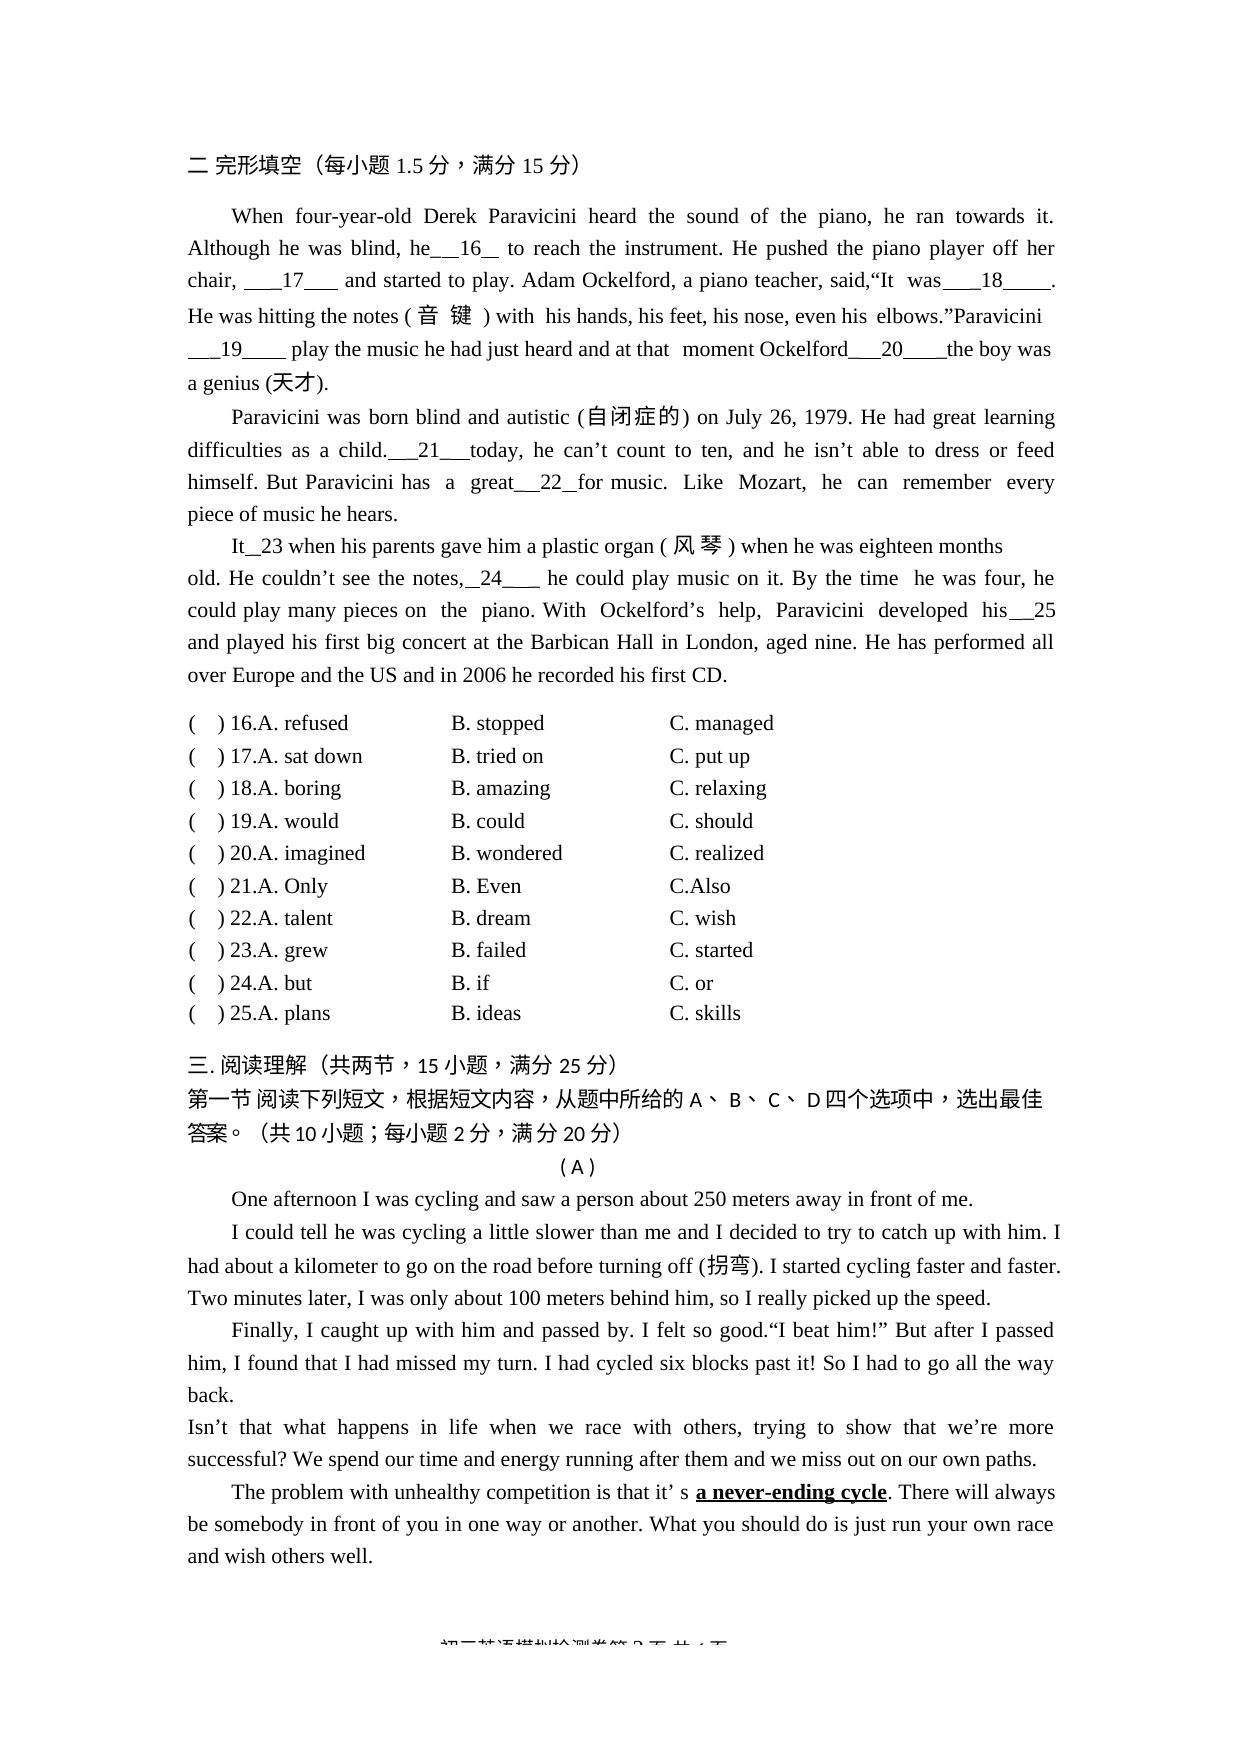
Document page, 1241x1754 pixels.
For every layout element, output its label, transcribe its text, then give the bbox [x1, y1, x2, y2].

table_header C. managed C. put up C. relaxing [616, 711, 779, 804]
table_cell B. Even [408, 870, 616, 902]
table_cell B. dream [408, 902, 616, 934]
table_cell ( ) 24.A. but [183, 967, 408, 999]
table_cell C. wish [616, 902, 779, 934]
text I could tell he was cycling a little slower than me and I decided to try to catch up with him. I had about a kilometer to go on the road before turning off (拐弯). I started cycling faster and faster. Two minutes later, I was only about 100 meters behind him, so I really picked up the speed. [187, 1219, 1062, 1310]
text When four-year-old Derek Paravicini heard the sound of the piano, he ran towards it. Although he was blind, he_ 16 to reach the instrument. He pushed the piano player off her chair, _17 and started to play. Adam Ockelford, a piano teacher, said,“It was _18 . He was hitting the notes ( 音 键 ) with his hands, his feet, his nose, even his elbows.”Paravicini [187, 203, 1056, 329]
text 第一节 阅读下列短文，根据短文内容，从题中所给的 A、 B、 C、 D 四个选项中，选出最佳答案。（共 10 小题；每小题 2 分，满 分 20 分） [187, 1084, 1053, 1148]
table_cell B. ideas [408, 999, 616, 1027]
text ( A ) [531, 1153, 623, 1180]
table_cell ( ) 21.A. Only [183, 870, 408, 902]
table_header B. stopped B. tried on B. amazing [408, 711, 616, 804]
text Paravicini was born blind and autistic (自闭症的) on July 26, 1979. He had great learning difficulties as a child. _21_ today, he can’t count to ten, and he isn’t able to dress or feed himself. But Paravicini has a great_ 22 for music. Like Mozart, he can remember every piece of music he hears. [187, 401, 1056, 526]
text One afternoon I was cycling and saw a person about 250 meters away in front of me. [231, 1186, 1205, 1211]
text Finally, I caught up with him and passed by. I felt so good.“I beat him!” But after I passed him, I found that I had missed my turn. I had cycled six blocks past it! So I had to go all the way back. [187, 1317, 1056, 1407]
text _19 play the music he had just heard and at that moment Ockelford_ 20 _the boy was [187, 337, 1205, 361]
table_cell C. or [616, 967, 779, 999]
text old. He couldn’t see the notes, 24_ _ he could play music on it. By the time he was four, he could play many pieces on the piano. With Ockelford’s help, Paravicini developed his _25 and played his first big concert at the Barbican Hall in London, aged nine. He has performed all over Europe and the US and in 2006 he recorded his first CD. [187, 565, 1056, 687]
table_cell ( ) 20.A. imagined [183, 837, 408, 869]
table_cell ( ) 25.A. plans [183, 999, 408, 1027]
table_cell B. wondered [408, 837, 616, 869]
text Isn’t that what happens in life when we race with others, trying to show that we’re more successful? We spend our time and energy running after them and we miss out on our own paths. [187, 1414, 1056, 1472]
text The problem with unhealthy competition is that it’ s a never-ending cycle. There will always be somebody in front of you in one way or another. What you should do is just run your own race and wish others well. [187, 1479, 1056, 1568]
table_cell ( ) 22.A. talent [183, 902, 408, 934]
table_cell C. started [616, 934, 779, 967]
table_header ( ) 16.A. refused ( ) 17.A. sat down ( ) 18.A. boring [183, 711, 408, 804]
table_cell B. if [408, 967, 616, 999]
table_cell B. could [408, 805, 616, 837]
table_cell C. should [616, 805, 779, 837]
table_cell ( ) 19.A. would [183, 805, 408, 837]
table_cell C. skills [616, 999, 779, 1027]
text It _23 when his parents gave him a plastic organ ( 风 琴 ) when he was eighteen months [231, 532, 1205, 559]
table_cell C. realized [616, 837, 779, 869]
table_cell B. failed [408, 934, 616, 967]
text a genius (天才). [187, 367, 1205, 397]
text 二 完形填空（每小题 1.5 分，满分 15 分） [187, 150, 1205, 180]
text 三. 阅读理解（共两节，15 小题，满分 25 分） [187, 1049, 1205, 1079]
table_cell C.Also [616, 870, 779, 902]
table_cell ( ) 23.A. grew [183, 934, 408, 967]
